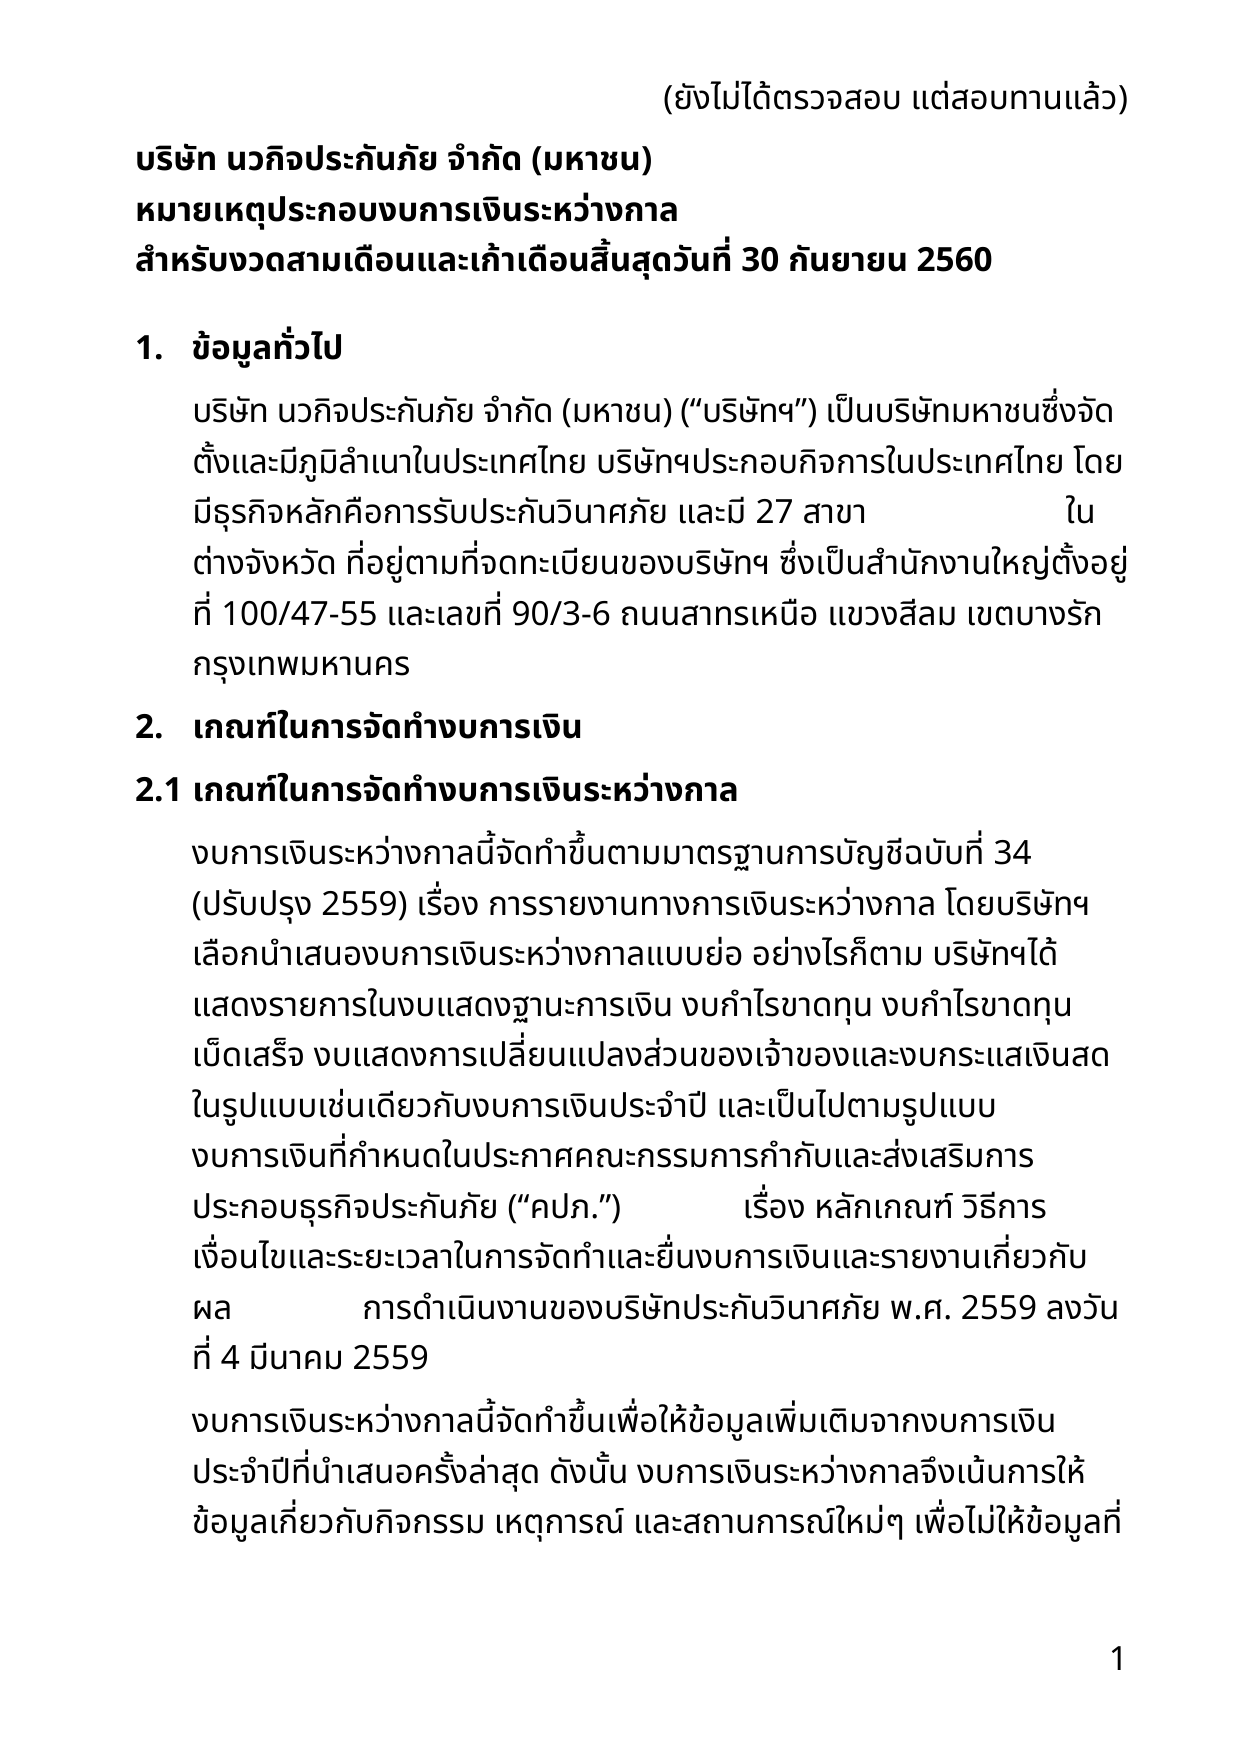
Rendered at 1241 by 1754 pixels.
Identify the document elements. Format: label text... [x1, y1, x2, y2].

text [135, 1397, 1128, 1548]
text สำหรับงวดสามเดือนและเก้าเดือนสิ้นสุดวันที่ 30 กันยายน 2560 [135, 236, 1128, 287]
text บริษัท นวกิจประกันภัย จำกัด (มหาชน) [135, 135, 1131, 186]
text งบการเงินระหว่างกาลนี้จัดทำขึ้นตามมาตรฐานการบัญชีฉบับที่ 34 (ปรับปรุง 2559) เรื่อง การรายงานทางการเงินระหว่างกาล โดยบริษัทฯเลือกนำเสนองบการเงินระหว่างกาลแบบย่อ อย่างไรก็ตาม บริษัทฯได้แสดงรายการในงบแสดงฐานะการเงิน งบกำไรขาดทุน งบกำไรขาดทุนเบ็ดเสร็จ งบแสดงการเปลี่ยนแปลงส่วนของเจ้าของและงบกระแสเงินสดในรูปแบบเช่นเดียวกับงบการเงินประจำปี และเป็นไปตามรูปแบบ งบการเงินที่กำหนดในประกาศคณะกรรมการกำกับและส่งเสริมการประกอบธุรกิจประกันภัย (“คปภ.”) เรื่อง หลักเกณฑ์ วิธีการ เงื่อนไขและระยะเวลาในการจัดทำและยื่นงบการเงินและรายงานเกี่ยวกับผล การดำเนินงานของบริษัทประกันวินาศภัย พ.ศ. 2559 ลงวันที่ 4 มีนาคม 2559 [192, 829, 1128, 1385]
text 1. ข้อมูลทั่วไป [135, 324, 1131, 375]
text 2.1 เกณฑ์ในการจัดทำงบการเงินระหว่างกาล [135, 766, 1128, 817]
text 2. เกณฑ์ในการจัดทำงบการเงิน [135, 703, 1128, 753]
text บริษัท นวกิจประกันภัย จำกัด (มหาชน) (“บริษัทฯ”) เป็นบริษัทมหาชนซึ่งจัดตั้งและมีภูมิลำเนาในประเทศไทย บริษัทฯประกอบกิจการในประเทศไทย โดยมีธุรกิจหลักคือการรับประกันวินาศภัย และมี 27 สาขา ในต่างจังหวัด ที่อยู่ตามที่จดทะเบียนของบริษัทฯ ซึ่งเป็นสำนักงานใหญ่ตั้งอยู่ที่ 100/47-55 และเลขที่ 90/3-6 ถนนสาทรเหนือ แขวงสีลม เขตบางรัก กรุงเทพมหานคร [135, 387, 1131, 690]
text หมายเหตุประกอบงบการเงินระหว่างกาล [135, 186, 1125, 236]
